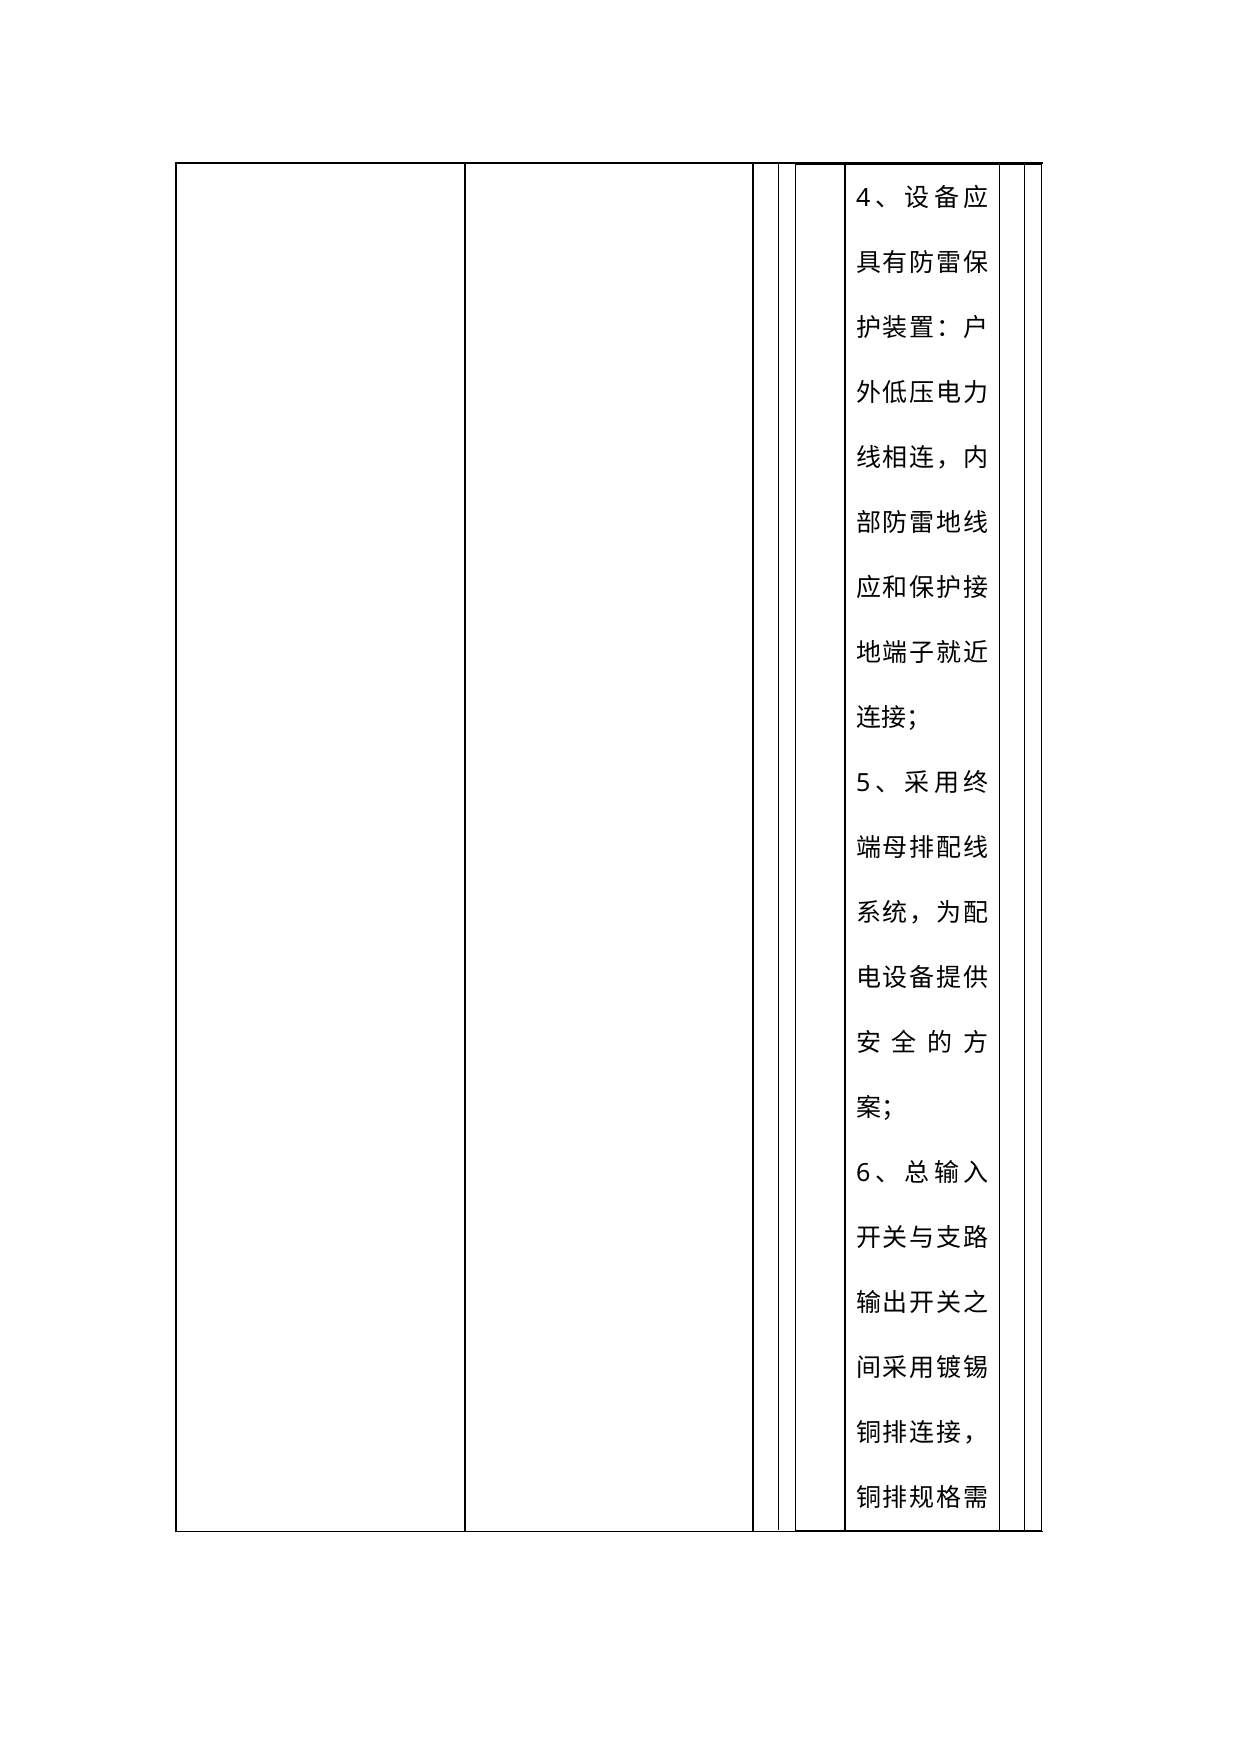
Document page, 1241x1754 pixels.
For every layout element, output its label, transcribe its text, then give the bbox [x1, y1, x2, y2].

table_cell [1000, 165, 1024, 1530]
table_cell 1 [466, 164, 752, 1531]
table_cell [1025, 165, 1041, 1530]
table_cell [177, 164, 464, 1531]
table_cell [846, 165, 999, 1530]
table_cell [796, 165, 844, 1530]
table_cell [754, 164, 795, 1531]
